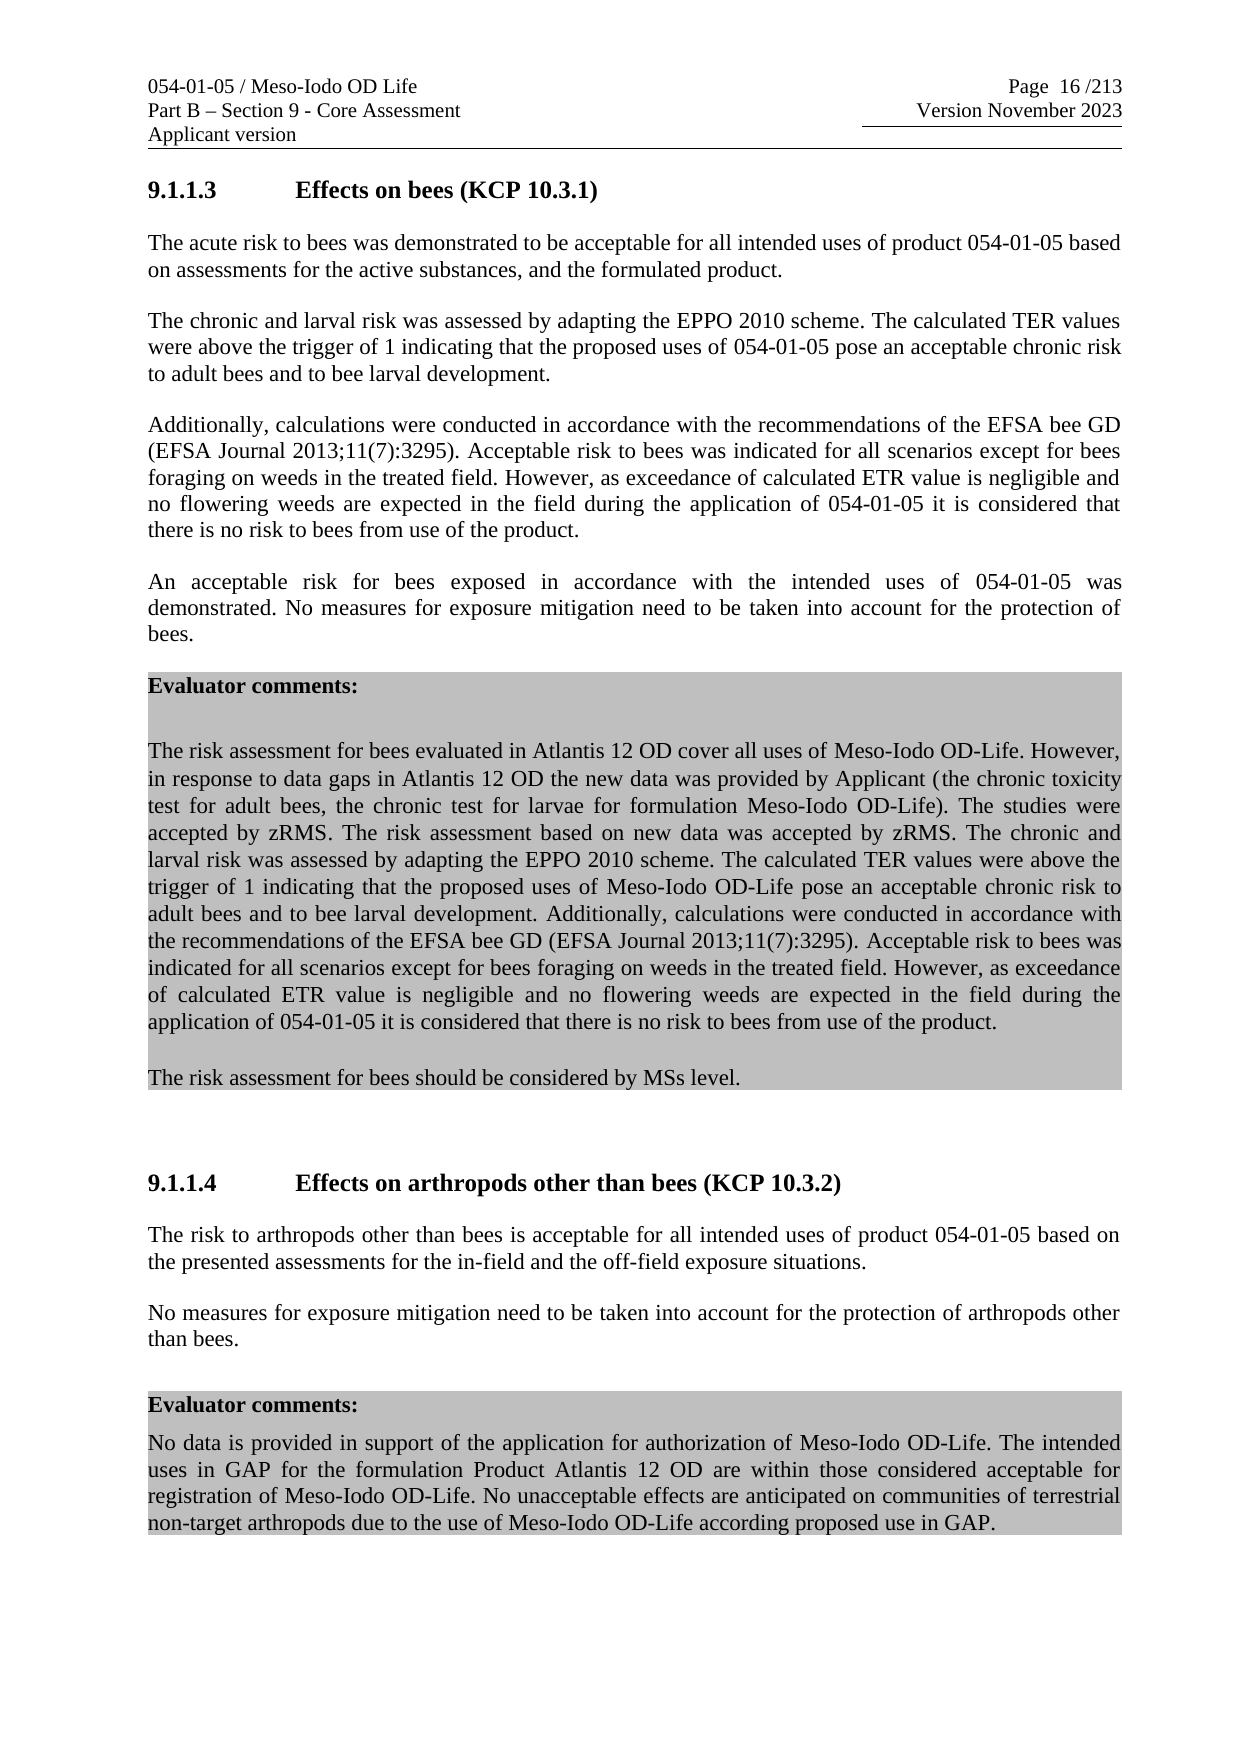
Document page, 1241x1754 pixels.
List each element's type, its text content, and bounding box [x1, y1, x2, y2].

text The risk assessment for bees evaluated in Atlantis 12 OD cover all uses of Meso-Iodo OD-Life. However, [148, 737, 1122, 763]
text No data is provided in support of the application for authorization of Meso-Iodo OD-Life. The intended uses in GAP for the formulation Product Atlantis 12 OD are within those considered acceptable for registration of Meso-Iodo OD-Life. No unacceptable effects are anticipated on communities of terrestrial non-target arthropods due to the use of Meso-Iodo OD-Life according proposed use in GAP. [148, 1429, 1122, 1535]
text The chronic and larval risk was assessed by adapting the EPPO 2010 scheme. The calculated TER values were above the trigger of 1 indicating that the proposed uses of 054-01-05 pose an acceptable chronic risk to adult bees and to bee larval development. [148, 307, 1122, 386]
subtitle Effects on bees (KCP 10.3.1) [148, 176, 1122, 204]
text Evaluator comments: [148, 672, 1122, 698]
text in response to data gaps in Atlantis 12 OD the new data was provided by Applicant (the chronic toxicity test for adult bees, the chronic test for larvae for formulation Meso-Iodo OD-Life). The studies were accepted by zRMS. The risk assessment based on new data was accepted by zRMS. The chronic and larval risk was assessed by adapting the EPPO 2010 scheme. The calculated TER values were above the trigger of 1 indicating that the proposed uses of Meso-Iodo OD-Life pose an acceptable chronic risk to adult bees and to bee larval development. Additionally, calculations were conducted in accordance with the recommendations of the EFSA bee GD (EFSA Journal 2013;11(7):3295). Acceptable risk to bees was indicated for all scenarios except for bees foraging on weeds in the treated field. However, as exceedance of calculated ETR value is negligible and no flowering weeds are expected in the field during the application of 054-01-05 it is considered that there is no risk to bees from use of the product. [148, 765, 1122, 1035]
text Evaluator comments: [148, 1391, 1122, 1417]
text The acute risk to bees was demonstrated to be acceptable for all intended uses of product 054-01-05 based on assessments for the active substances, and the formulated product. [148, 229, 1122, 282]
text An acceptable risk for bees exposed in accordance with the intended uses of 054-01-05 was demonstrated. No measures for exposure mitigation need to be taken into account for the protection of bees. [148, 568, 1122, 647]
text Additionally, calculations were conducted in accordance with the recommendations of the EFSA bee GD (EFSA Journal 2013;11(7):3295). Acceptable risk to bees was indicated for all scenarios except for bees foraging on weeds in the treated field. However, as exceedance of calculated ETR value is negligible and no flowering weeds are expected in the field during the application of 054-01-05 it is considered that there is no risk to bees from use of the product. [148, 411, 1122, 543]
text No measures for exposure mitigation need to be taken into account for the protection of arthropods other than bees. [148, 1299, 1122, 1352]
subtitle Effects on arthropods other than bees (KCP 10.3.2) [148, 1168, 1122, 1196]
text The risk to arthropods other than bees is acceptable for all intended uses of product 054-01-05 based on the presented assessments for the in-field and the off-field exposure situations. [148, 1221, 1122, 1274]
text The risk assessment for bees should be considered by MSs level. [148, 1064, 1122, 1090]
